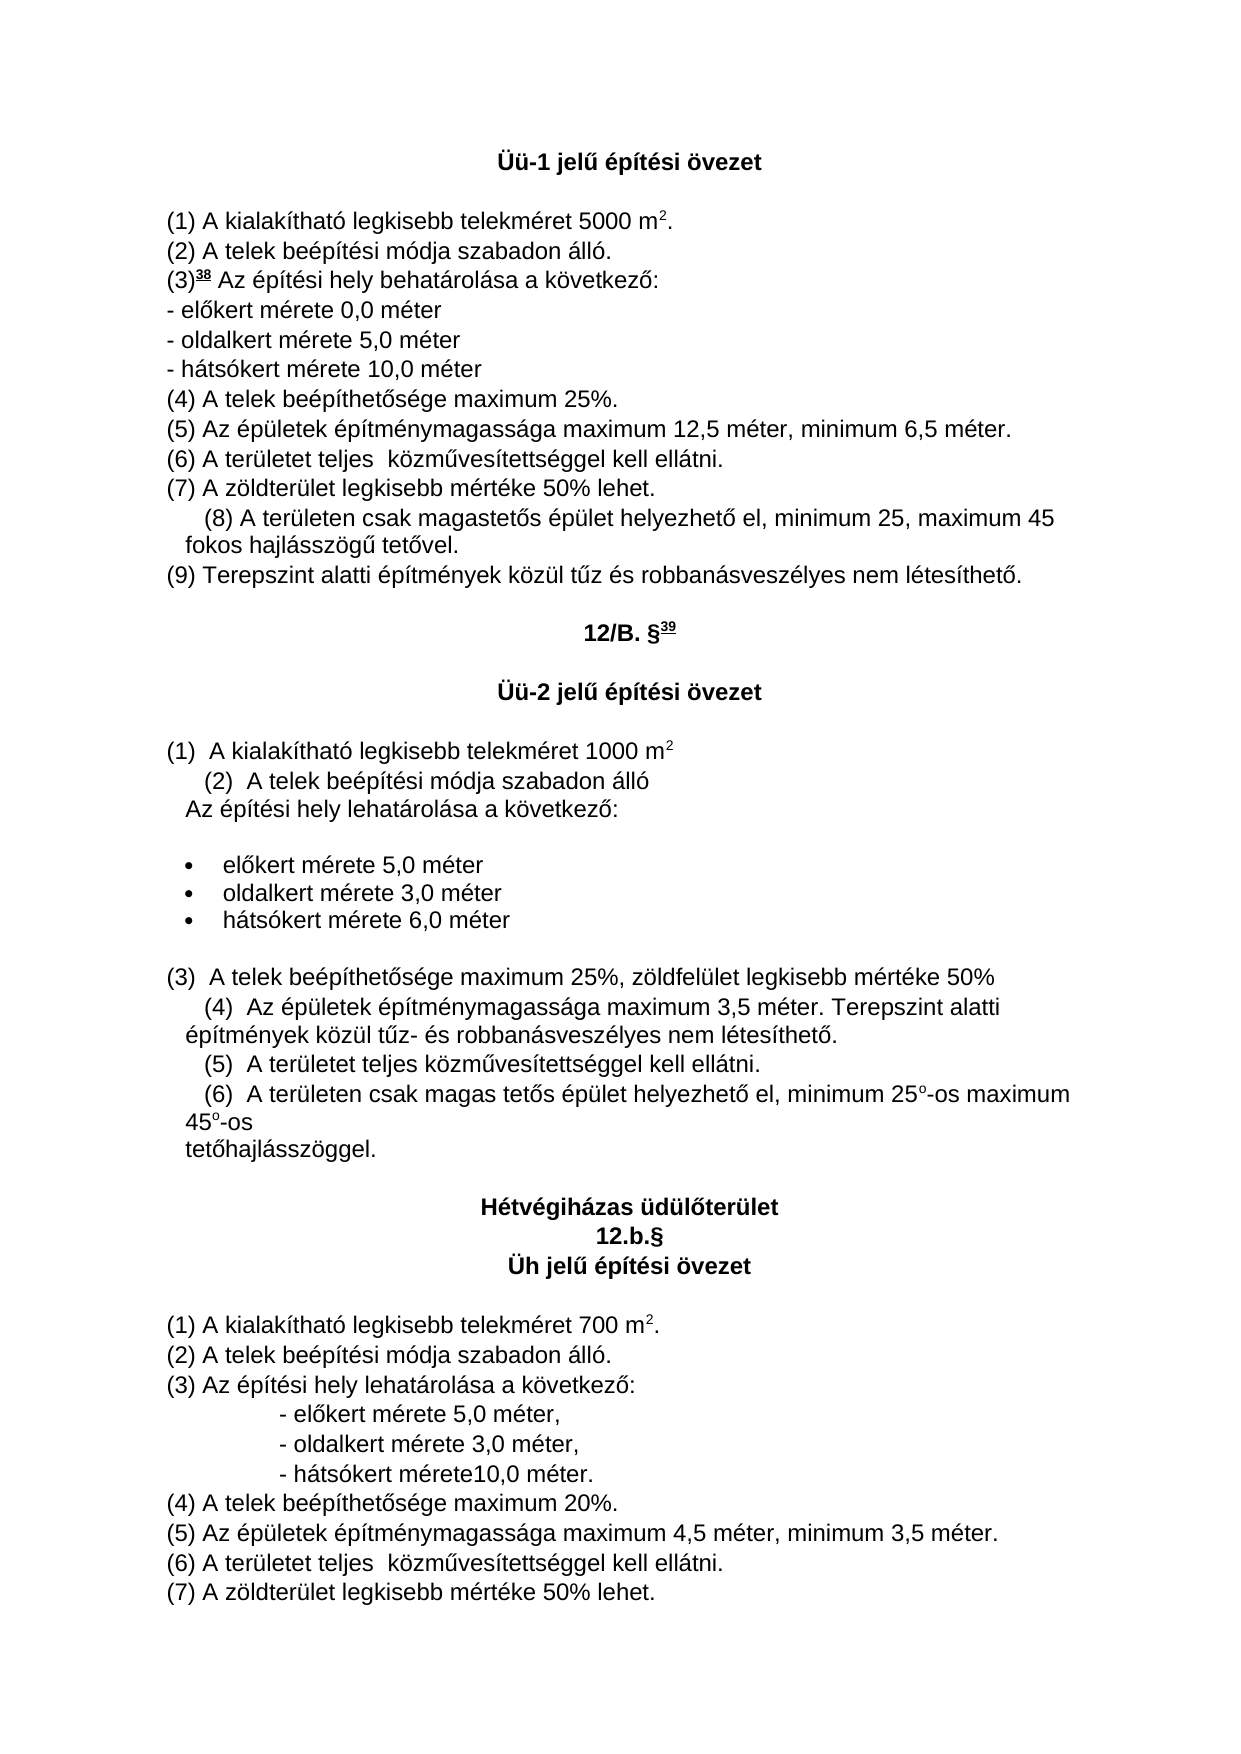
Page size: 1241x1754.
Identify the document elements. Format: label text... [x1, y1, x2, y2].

text - hátsókert mérete10,0 méter. [260, 1459, 1093, 1487]
text Üü-2 jelű építési övezet [148, 678, 1093, 705]
text (3) A telek beépíthetősége maximum 25%, zöldfelület legkisebb mértéke 50% [148, 963, 1093, 991]
text - oldalkert mérete 5,0 méter [148, 326, 1093, 353]
text (1) A kialakítható legkisebb telekméret 700 m2. [148, 1311, 1093, 1339]
text (2) A telek beépítési módja szabadon álló Az építési hely lehatárolása a következő: [185, 767, 1093, 822]
text (6) A területen csak magas tetős épület helyezhető el, minimum 25o-os maximum 45o-os tetőhajlásszöggel. [185, 1080, 1093, 1163]
list hátsókert mérete 6,0 méter [185, 906, 1093, 934]
text Hétvégiházas üdülőterület [148, 1192, 1093, 1220]
text (2) A telek beépítési módja szabadon álló. [148, 1341, 1093, 1368]
text (7) A zöldterület legkisebb mértéke 50% lehet. [148, 474, 1093, 502]
text - előkert mérete 5,0 méter, [260, 1400, 1093, 1428]
text (4) A telek beépíthetősége maximum 20%. [148, 1489, 1093, 1517]
text (2) A telek beépítési módja szabadon álló. [148, 237, 1093, 264]
text - oldalkert mérete 3,0 méter, [260, 1430, 1093, 1457]
text (1) A kialakítható legkisebb telekméret 1000 m2 [148, 737, 1093, 765]
text (1) A kialakítható legkisebb telekméret 5000 m2. [148, 207, 1093, 234]
list előkert mérete 5,0 méter [185, 851, 1093, 879]
text (4) Az épületek építménymagassága maximum 3,5 méter. Terepszint alatti építmények közül tűz- és robbanásveszélyes nem létesíthető. [185, 993, 1093, 1048]
text (5) Az épületek építménymagassága maximum 4,5 méter, minimum 3,5 méter. [148, 1519, 1093, 1547]
text (9) Terepszint alatti építmények közül tűz és robbanásveszélyes nem létesíthető. [148, 561, 1093, 589]
text (7) A zöldterület legkisebb mértéke 50% lehet. [148, 1578, 1093, 1606]
text (6) A területet teljes közművesítettséggel kell ellátni. [148, 1549, 1093, 1576]
text (5) A területet teljes közművesítettséggel kell ellátni. [185, 1050, 1093, 1078]
text 12.b.§ [148, 1222, 1093, 1250]
text - előkert mérete 0,0 méter [148, 296, 1093, 324]
text 12/B. §39 [148, 618, 1093, 646]
text (4) A telek beépíthetősége maximum 25%. [148, 385, 1093, 413]
list oldalkert mérete 3,0 méter [185, 879, 1093, 906]
text (3) Az építési hely lehatárolása a következő: [148, 1371, 1093, 1398]
text (8) A területen csak magastetős épület helyezhető el, minimum 25, maximum 45 fokos hajlásszögű tetővel. [185, 504, 1093, 559]
text - hátsókert mérete 10,0 méter [148, 355, 1093, 383]
text (6) A területet teljes közművesítettséggel kell ellátni. [148, 444, 1093, 472]
text Üü-1 jelű építési övezet [148, 148, 1093, 175]
text Üh jelű építési övezet [148, 1252, 1093, 1279]
text (3)38 Az építési hely behatárolása a következő: [148, 266, 1093, 294]
text (5) Az épületek építménymagassága maximum 12,5 méter, minimum 6,5 méter. [148, 415, 1093, 442]
